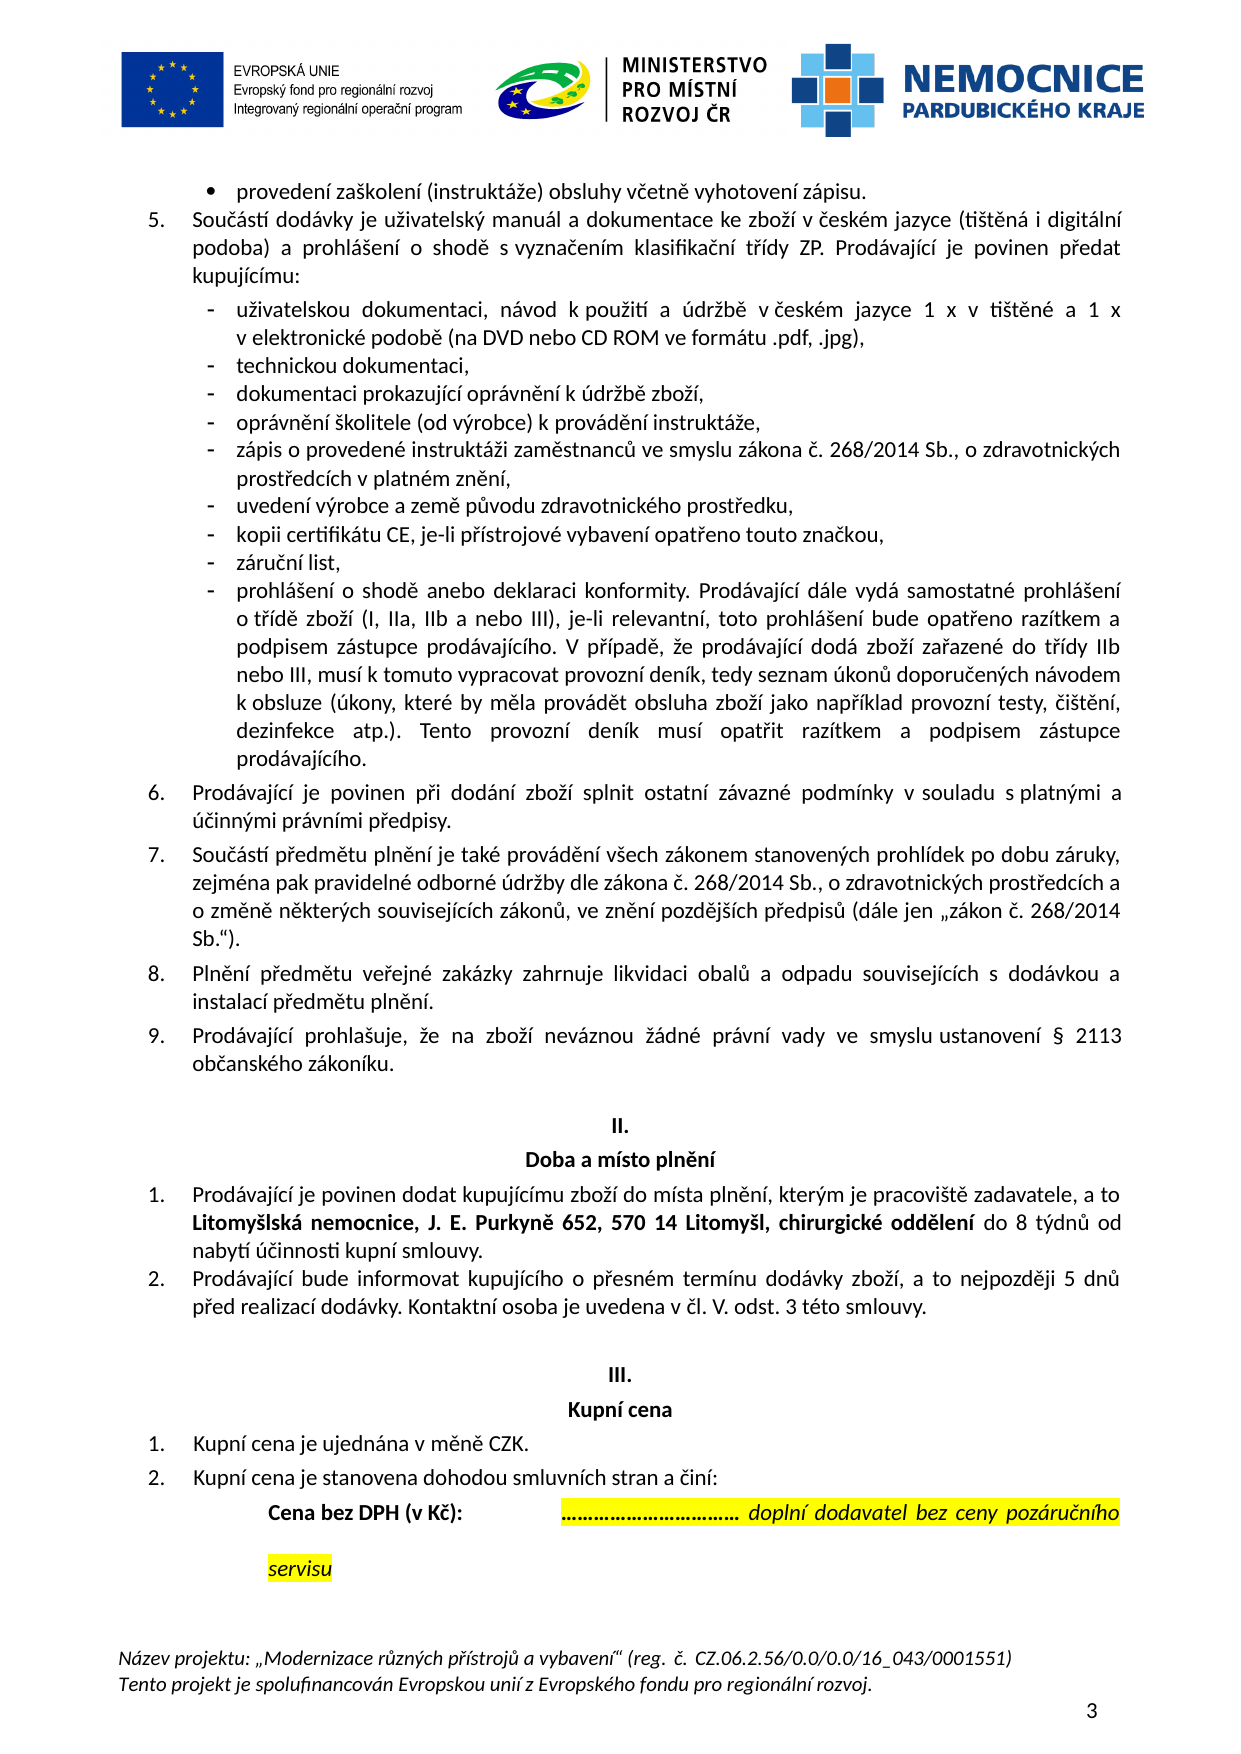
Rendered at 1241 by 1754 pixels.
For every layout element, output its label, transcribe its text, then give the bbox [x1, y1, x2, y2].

list záruční list, [207, 548, 1122, 576]
list Prodávající je povinen dodat kupujícímu zboží do místa plnění, kterým je pracoviště zadavatele, a to Litomyšlská nemocnice, J. E. Purkyně 652, 570 14 Litomyšl, chirurgické oddělení do 8 týdnů od nabytí účinnosti kupní smlouvy. [148, 1180, 1122, 1264]
picture [790, 42, 1144, 138]
text Doba a místo plnění [118, 1146, 1122, 1174]
list zápis o provedené instruktáži zaměstnanců ve smyslu zákona č. 268/2014 Sb., o zdravotnických prostředcích v platném znění, [207, 436, 1122, 492]
list Prodávající bude informovat kupujícího o přesném termínu dodávky zboží, a to nejpozději 5 dnů před realizací dodávky. Kontaktní osoba je uvedena v čl. V. odst. 3 této smlouvy. [148, 1264, 1122, 1320]
list Kupní cena je ujednána v měně CZK. [148, 1429, 1122, 1457]
list Součástí předmětu plnění je také provádění všech zákonem stanovených prohlídek po dobu záruky, zejména pak pravidelné odborné údržby dle zákona č. 268/2014 Sb., o zdravotnických prostředcích a o změně některých souvisejících zákonů, ve znění pozdějších předpisů (dále jen „zákon č. 268/2014 Sb.“). [148, 840, 1122, 952]
list kopii certifikátu CE, je-li přístrojové vybavení opatřeno touto značkou, [207, 520, 1122, 548]
text II. [118, 1111, 1122, 1139]
list uvedení výrobce a země původu zdravotnického prostředku, [207, 492, 1122, 520]
list dokumentaci prokazující oprávnění k údržbě zboží, [207, 379, 1122, 408]
subtitle Kupní cena [118, 1395, 1122, 1423]
text III. [118, 1361, 1122, 1388]
list prohlášení o shodě anebo deklaraci konformity. Prodávající dále vydá samostatné prohlášení o třídě zboží (I, IIa, IIb a nebo III), je-li relevantní, toto prohlášení bude opatřeno razítkem a podpisem zástupce prodávajícího. V případě, že prodávající dodá zboží zařazené do třídy IIb nebo III, musí k tomuto vypracovat provozní deník, tedy seznam úkonů doporučených návodem k obsluze (úkony, které by měla provádět obsluha zboží jako například provozní testy, čištění, dezinfekce atp.). Tento provozní deník musí opatřit razítkem a podpisem zástupce prodávajícího. [207, 576, 1122, 772]
list Plnění předmětu veřejné zakázky zahrnuje likvidaci obalů a odpadu souvisejících s dodávkou a instalací předmětu plnění. [148, 959, 1122, 1015]
list oprávnění školitele (od výrobce) k provádění instruktáže, [207, 408, 1122, 436]
list Kupní cena je stanovena dohodou smluvních stran a činí: [148, 1463, 1122, 1491]
list Součástí dodávky je uživatelský manuál a dokumentace ke zboží v českém jazyce (tištěná i digitální podoba) a prohlášení o shodě s vyznačením klasifikační třídy ZP. Prodávající je povinen předat kupujícímu: [148, 205, 1122, 289]
list technickou dokumentaci, [207, 352, 1122, 379]
text Cena bez DPH (v Kč): …………………………… doplní dodavatel bez ceny pozáručního servisu [268, 1498, 1122, 1582]
list provedení zaškolení (instruktáže) obsluhy včetně vyhotovení zápisu. [207, 177, 1122, 205]
list Prodávající prohlašuje, že na zboží neváznou žádné právní vady ve smyslu ustanovení § 2113 občanského zákoníku. [148, 1021, 1122, 1077]
picture [100, 26, 789, 152]
list uživatelskou dokumentaci, návod k použití a údržbě v českém jazyce 1 x v tištěné a 1 x v elektronické podobě (na DVD nebo CD ROM ve formátu .pdf, .jpg), [207, 296, 1122, 352]
list Prodávající je povinen při dodání zboží splnit ostatní závazné podmínky v souladu s platnými a účinnými právními předpisy. [148, 778, 1122, 834]
